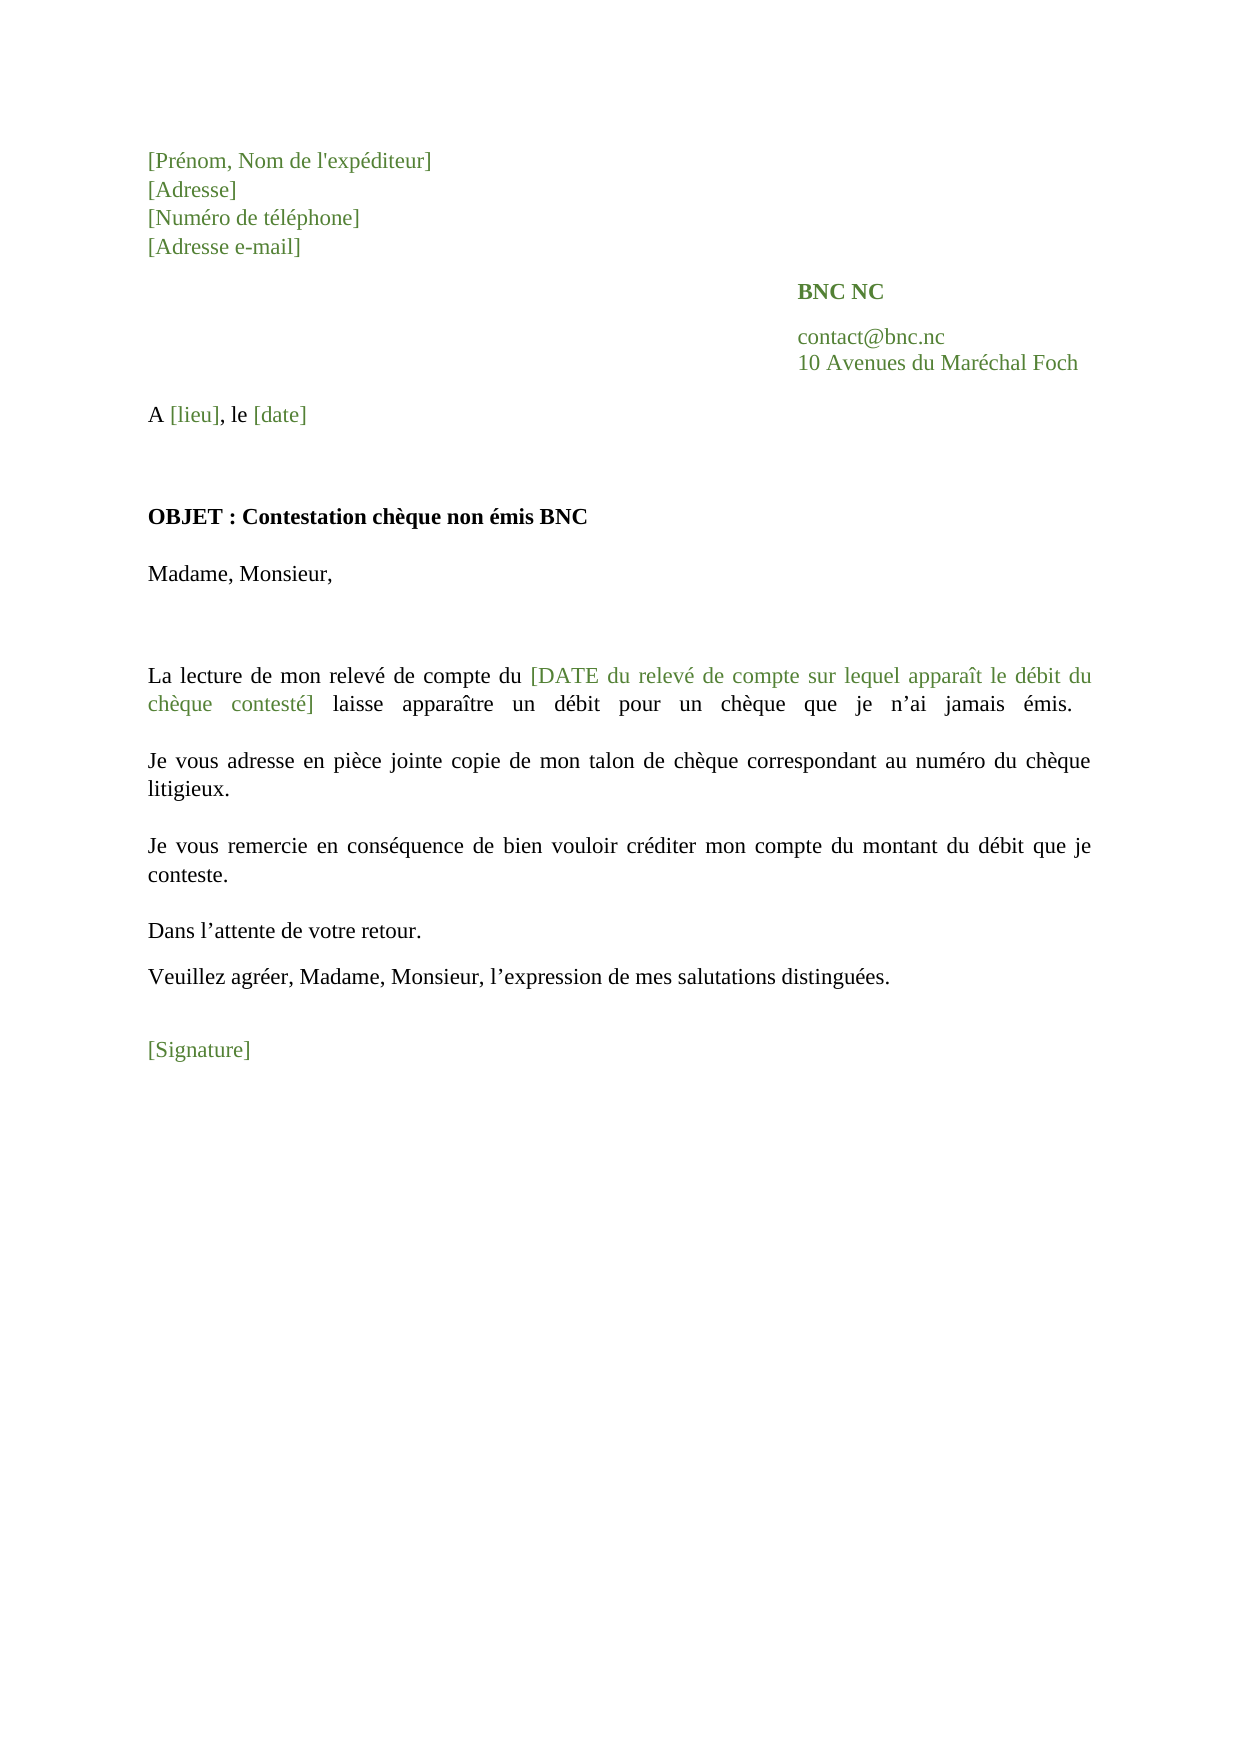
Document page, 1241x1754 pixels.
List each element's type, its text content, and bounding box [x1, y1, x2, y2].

text BNC NC [797, 278, 1093, 304]
text OBJET : Contestation chèque non émis BNC Madame, Monsieur, [148, 446, 1093, 586]
text A [lieu], le [date] [148, 401, 1093, 427]
text Veuillez agréer, Madame, Monsieur, l’expression de mes salutations distinguées. [148, 963, 1093, 989]
text contact@bnc.nc 10 Avenues du Maréchal Foch [797, 323, 1093, 376]
text La lecture de mon relevé de compte du [DATE du relevé de compte sur lequel apparaît le débit du chèque contesté] laisse apparaître un débit pour un chèque que je n’ai jamais émis. Je vous adresse en pièce jointe copie de mon talon de chèque correspondant au numéro du chèque litigieux. Je vous remercie en conséquence de bien vouloir créditer mon compte du montant du débit que je conteste. Dans l’attente de votre retour. [148, 605, 1093, 944]
text [Signature] [148, 1008, 1093, 1063]
text [Prénom, Nom de l'expéditeur] [Adresse] [Numéro de téléphone] [Adresse e-mail] [148, 148, 1093, 259]
